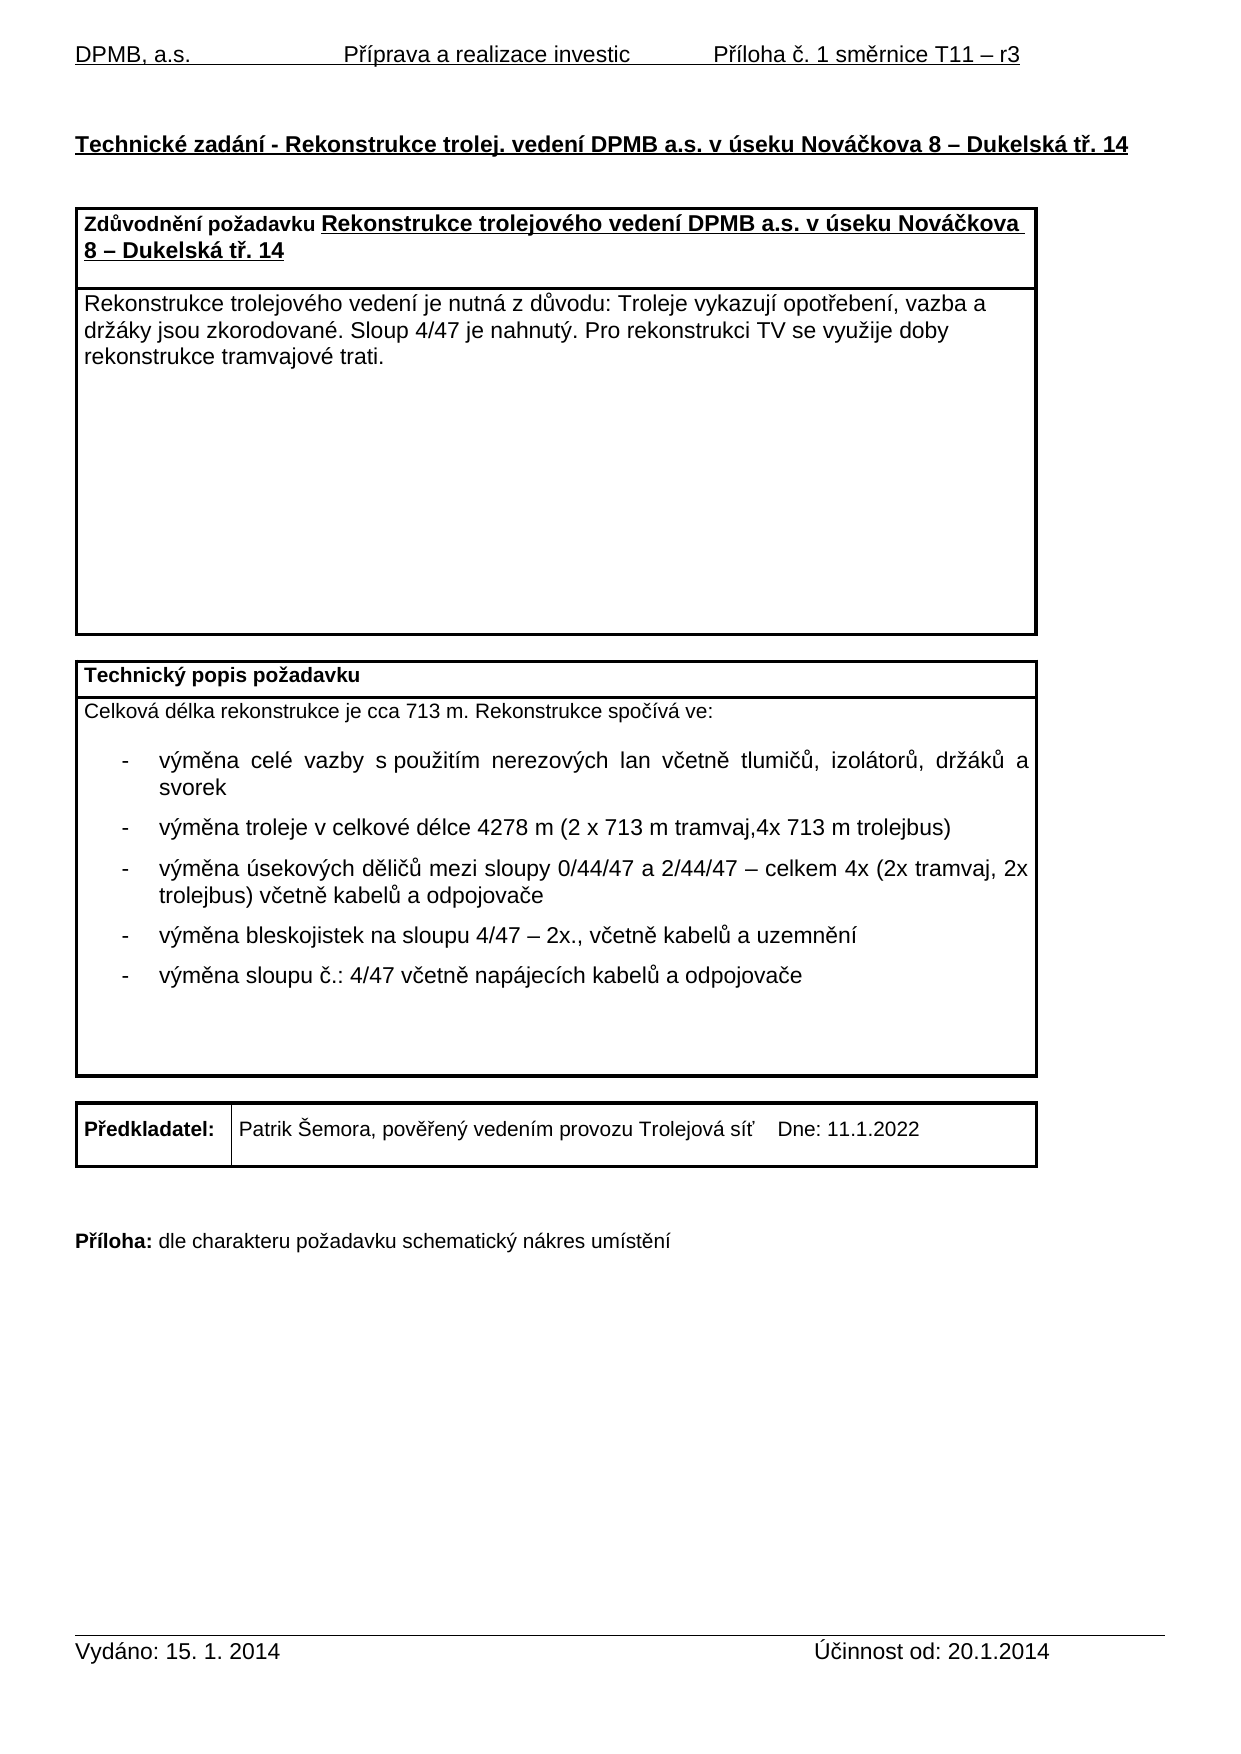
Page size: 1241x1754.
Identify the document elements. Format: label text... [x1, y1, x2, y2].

table_header Technický popis požadavku [78, 663, 1035, 696]
text Příloha: dle charakteru požadavku schematický nákres umístění [75, 1228, 1165, 1252]
table_header Zdůvodnění požadavku Rekonstrukce trolejového vedení DPMB a.s. v úseku Nováčkova 8 – Dukelská tř. 14 [78, 210, 1034, 287]
table_header Patrik Šemora, pověřený vedením provozu Trolejová síť Dne: 11.1.2022 [232, 1105, 1035, 1165]
table_cell Rekonstrukce trolejového vedení je nutná z důvodu: Troleje vykazují opotřebení, vazba a držáky jsou zkorodované. Sloup 4/47 je nahnutý. Pro rekonstrukci TV se využije doby rekonstrukce tramvajové trati. [78, 290, 1034, 632]
text Technické zadání - Rekonstrukce trolej. vedení DPMB a.s. v úseku Nováčkova 8 – Dukelská tř. 14 [75, 131, 1165, 157]
table_cell Celková délka rekonstrukce je cca 713 m. Rekonstrukce spočívá ve: výměna celé vazby s použitím nerezových lan včetně tlumičů, izolátorů, držáků a svorek výměna troleje v celkové délce 4278 m (2 x 713 m tramvaj,4x 713 m trolejbus) výměna úsekových děličů mezi sloupy 0/44/47 a 2/44/47 – celkem 4x (2x tramvaj, 2x trolejbus) včetně kabelů a odpojovače výměna bleskojistek na sloupu 4/47 – 2x., včetně kabelů a uzemnění výměna sloupu č.: 4/47 včetně napájecích kabelů a odpojovače [78, 699, 1035, 1074]
table_header Předkladatel: [78, 1105, 231, 1165]
